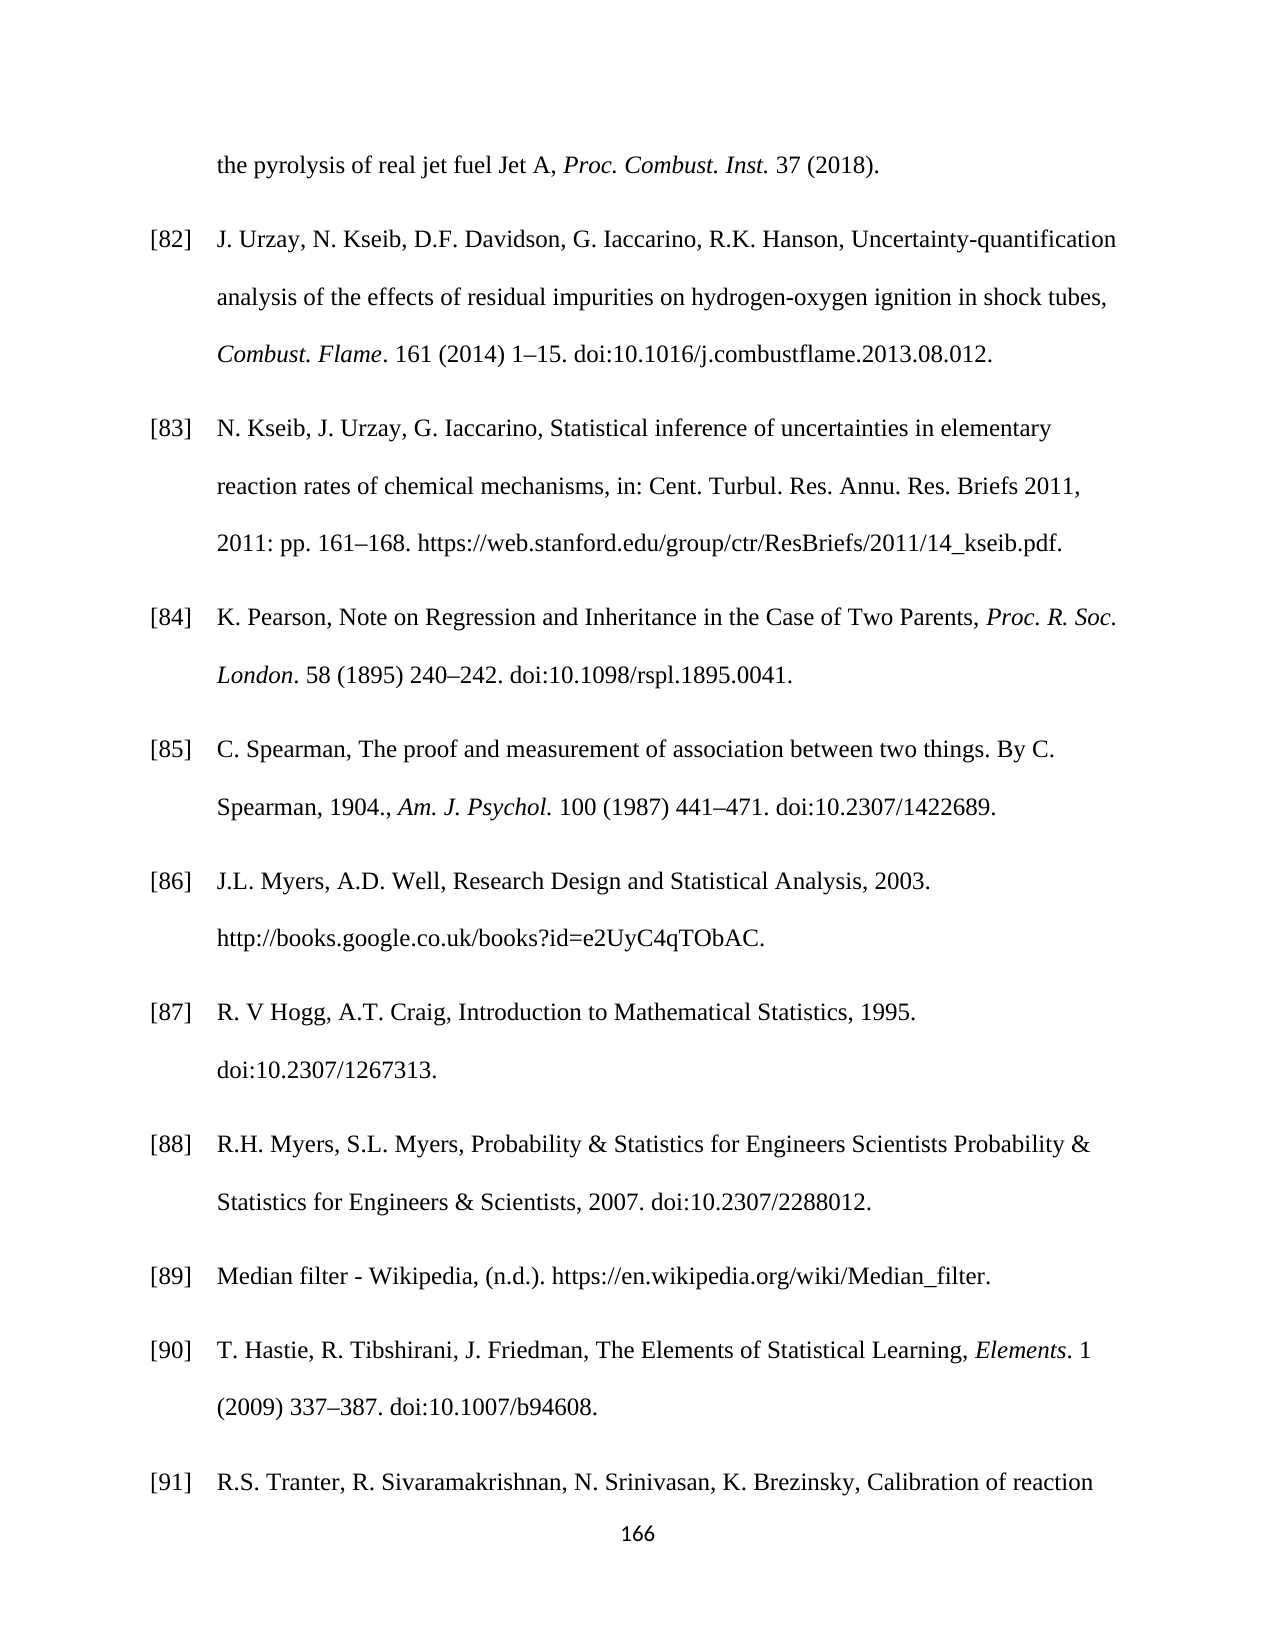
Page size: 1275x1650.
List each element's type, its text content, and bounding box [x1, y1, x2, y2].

text [85] C. Spearman, The proof and measurement of association between two things. By C. Spearman, 1904., Am. J. Psychol. 100 (1987) 441–471. doi:10.2307/1422689. [150, 734, 1125, 820]
text [84] K. Pearson, Note on Regression and Inheritance in the Case of Two Parents, Proc. R. Soc. London. 58 (1895) 240–242. doi:10.1098/rspl.1895.0041. [150, 602, 1125, 689]
text [82] J. Urzay, N. Kseib, D.F. Davidson, G. Iaccarino, R.K. Hanson, Uncertainty-quantification analysis of the effects of residual impurities on hydrogen-oxygen ignition in shock tubes, Combust. Flame. 161 (2014) 1–15. doi:10.1016/j.combustflame.2013.08.012. [150, 224, 1125, 368]
text [89] Median filter - Wikipedia, (n.d.). https://en.wikipedia.org/wiki/Median_filter. [150, 1261, 1125, 1289]
text [90] T. Hastie, R. Tibshirani, J. Friedman, The Elements of Statistical Learning, Elements. 1 (2009) 337–387. doi:10.1007/b94608. [150, 1335, 1125, 1421]
text [83] N. Kseib, J. Urzay, G. Iaccarino, Statistical inference of uncertainties in elementary reaction rates of chemical mechanisms, in: Cent. Turbul. Res. Annu. Res. Briefs 2011, 2011: pp. 161–168. https://web.stanford.edu/group/ctr/ResBriefs/2011/14_kseib.pdf. [150, 413, 1125, 557]
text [150, 1467, 1125, 1495]
text [86] J.L. Myers, A.D. Well, Research Design and Statistical Analysis, 2003. http://books.google.co.uk/books?id=e2UyC4qTObAC. [150, 866, 1125, 952]
text [87] R. V Hogg, A.T. Craig, Introduction to Mathematical Statistics, 1995. doi:10.2307/1267313. [150, 997, 1125, 1084]
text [150, 150, 1125, 179]
text [88] R.H. Myers, S.L. Myers, Probability & Statistics for Engineers Scientists Probability & Statistics for Engineers & Scientists, 2007. doi:10.2307/2288012. [150, 1129, 1125, 1215]
